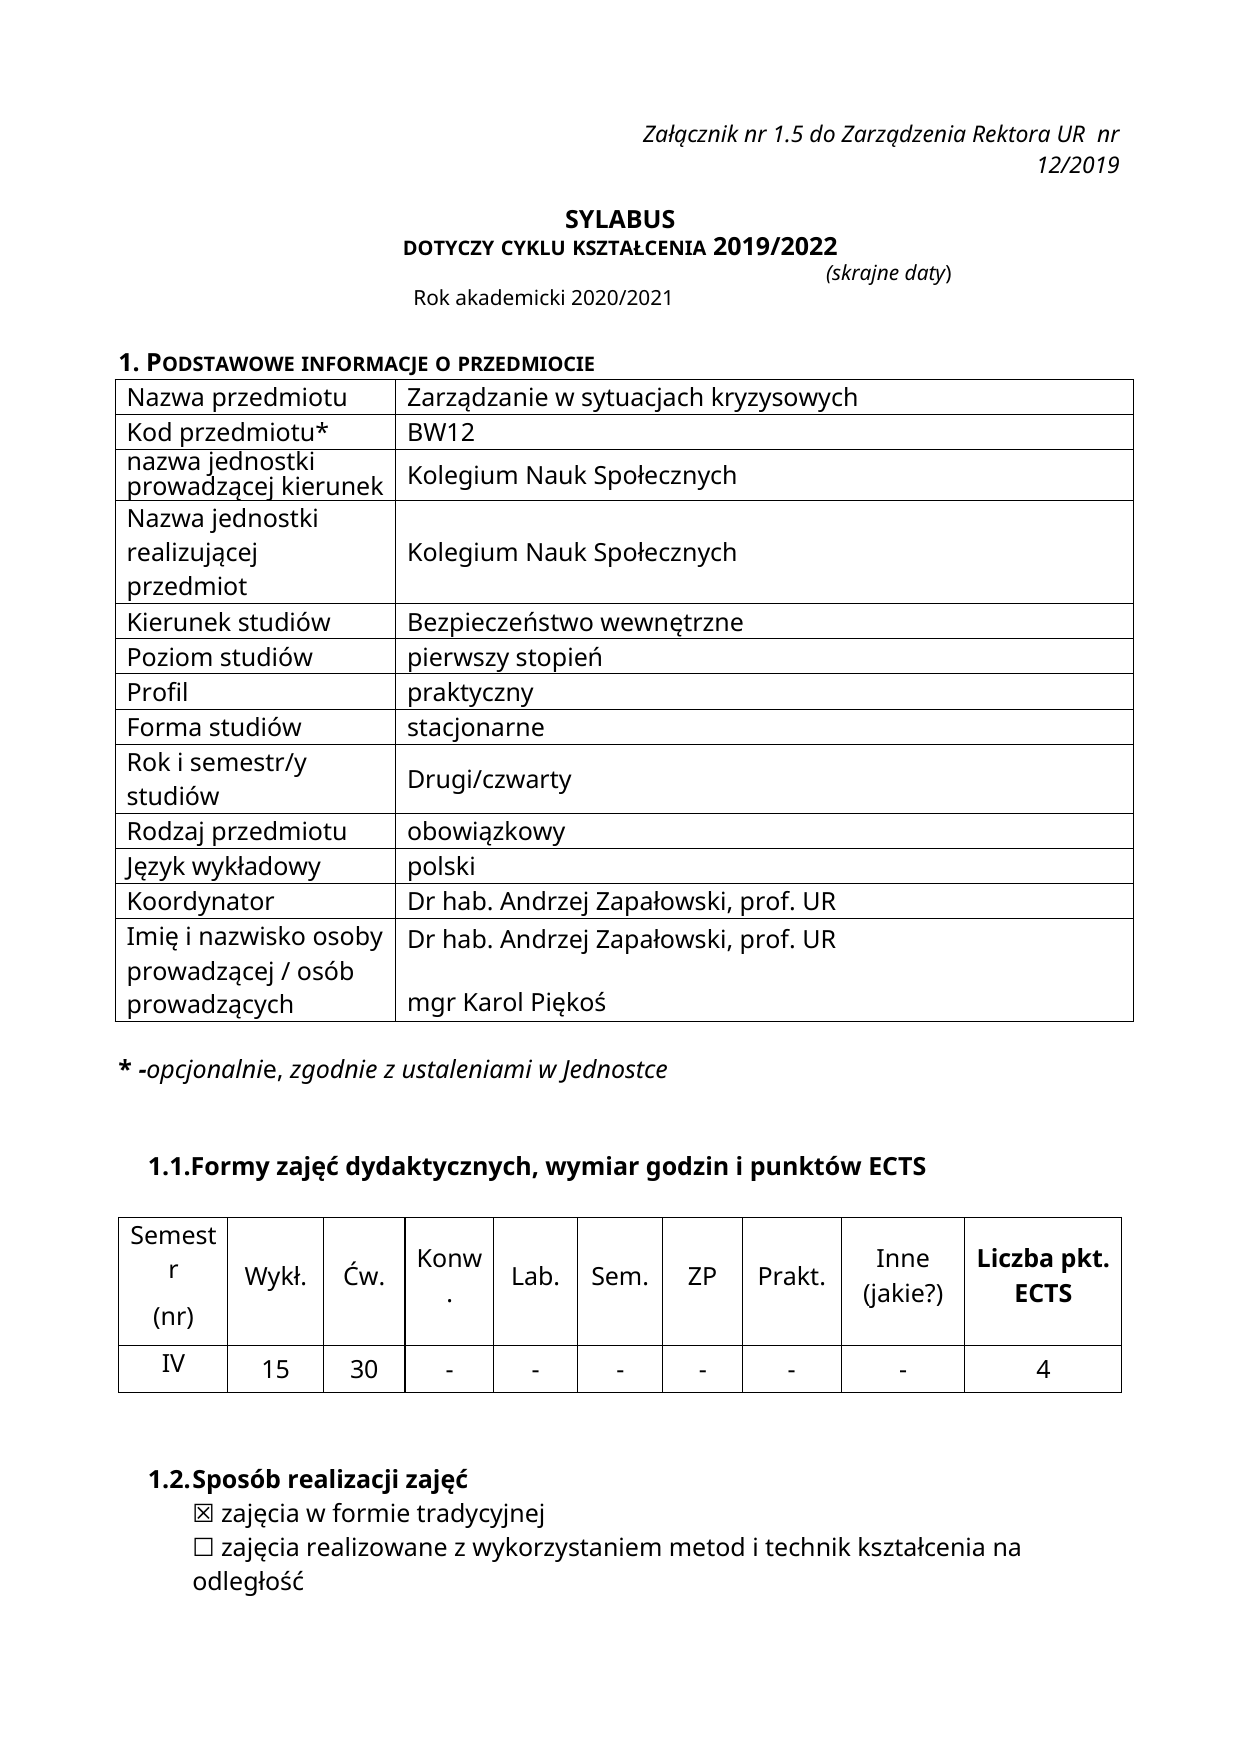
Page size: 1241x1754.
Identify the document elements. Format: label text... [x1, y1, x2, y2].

table_cell Imię i nazwisko osoby prowadzącej / osób prowadzących [116, 919, 395, 1021]
text SYLABUS [118, 201, 1122, 236]
table_cell Kierunek studiów [116, 604, 395, 638]
table_cell - [663, 1346, 742, 1392]
table_header Liczba pkt. ECTS [965, 1218, 1121, 1345]
table_cell Bezpieczeństwo wewnętrzne [396, 604, 1133, 638]
table_cell praktyczny [396, 674, 1133, 708]
table_cell Drugi/czwarty [396, 745, 1133, 813]
text (skrajne daty) [118, 261, 1122, 286]
table_cell Rodzaj przedmiotu [116, 814, 395, 848]
table_header Prakt. [743, 1218, 841, 1345]
table_cell obowiązkowy [396, 814, 1133, 848]
table_cell Dr hab. Andrzej Zapałowski, prof. UR mgr Karol Piękoś [396, 919, 1133, 1021]
table_cell 15 [228, 1346, 323, 1392]
table_cell Profil [116, 674, 395, 708]
table_cell Język wykładowy [116, 849, 395, 883]
table_cell Kolegium Nauk Społecznych [396, 450, 1133, 500]
table_header Lab. [494, 1218, 577, 1345]
table_header Ćw. [324, 1218, 404, 1345]
table_header Zarządzanie w sytuacjach kryzysowych [396, 380, 1133, 414]
table_header ZP [663, 1218, 742, 1345]
table_cell - [842, 1346, 964, 1392]
table_cell - [578, 1346, 662, 1392]
text * -opcjonalnie, zgodnie z ustaleniami w Jednostce [118, 1051, 1122, 1086]
table_cell - [406, 1346, 493, 1392]
table_header Nazwa przedmiotu [116, 380, 395, 414]
table_cell Poziom studiów [116, 639, 395, 673]
table_cell 30 [324, 1346, 404, 1392]
table_cell nazwa jednostki prowadzącej kierunek [116, 450, 395, 500]
text Załącznik nr 1.5 do Zarządzenia Rektora UR nr 12/2019 [118, 118, 1122, 181]
table_cell Kod przedmiotu* [116, 415, 395, 449]
table_header Semestr (nr) [119, 1218, 227, 1345]
table_header Sem. [578, 1218, 662, 1345]
text 1.1.Formy zajęć dydaktycznych, wymiar godzin i punktów ECTS [148, 1149, 1122, 1183]
table_cell Koordynator [116, 884, 395, 918]
table_cell polski [396, 849, 1133, 883]
table_cell - [743, 1346, 841, 1392]
table_header Inne (jakie?) [842, 1218, 964, 1345]
table_cell - [494, 1346, 577, 1392]
table_cell IV [119, 1346, 227, 1392]
table_header Wykł. [228, 1218, 323, 1345]
text ☐ zajęcia realizowane z wykorzystaniem metod i technik kształcenia na odległość [192, 1529, 1122, 1598]
table_cell Kolegium Nauk Społecznych [396, 501, 1133, 603]
table_cell stacjonarne [396, 710, 1133, 743]
table_cell Nazwa jednostki realizującej przedmiot [116, 501, 395, 603]
text 1. Podstawowe informacje o przedmiocie [118, 344, 1122, 379]
table_cell BW12 [396, 415, 1133, 449]
text 1.2. Sposób realizacji zajęć [148, 1461, 1122, 1496]
table_cell Rok i semestr/y studiów [116, 745, 395, 813]
text Rok akademicki 2020/2021 [118, 286, 1122, 311]
table_cell 4 [965, 1346, 1121, 1392]
text ☒ zajęcia w formie tradycyjnej [192, 1496, 1122, 1529]
text dotyczy cyklu kształcenia 2019/2022 [118, 236, 1122, 261]
table_header Konw. [406, 1218, 493, 1345]
table_cell Forma studiów [116, 710, 395, 743]
table_cell Dr hab. Andrzej Zapałowski, prof. UR [396, 884, 1133, 918]
table_cell pierwszy stopień [396, 639, 1133, 673]
